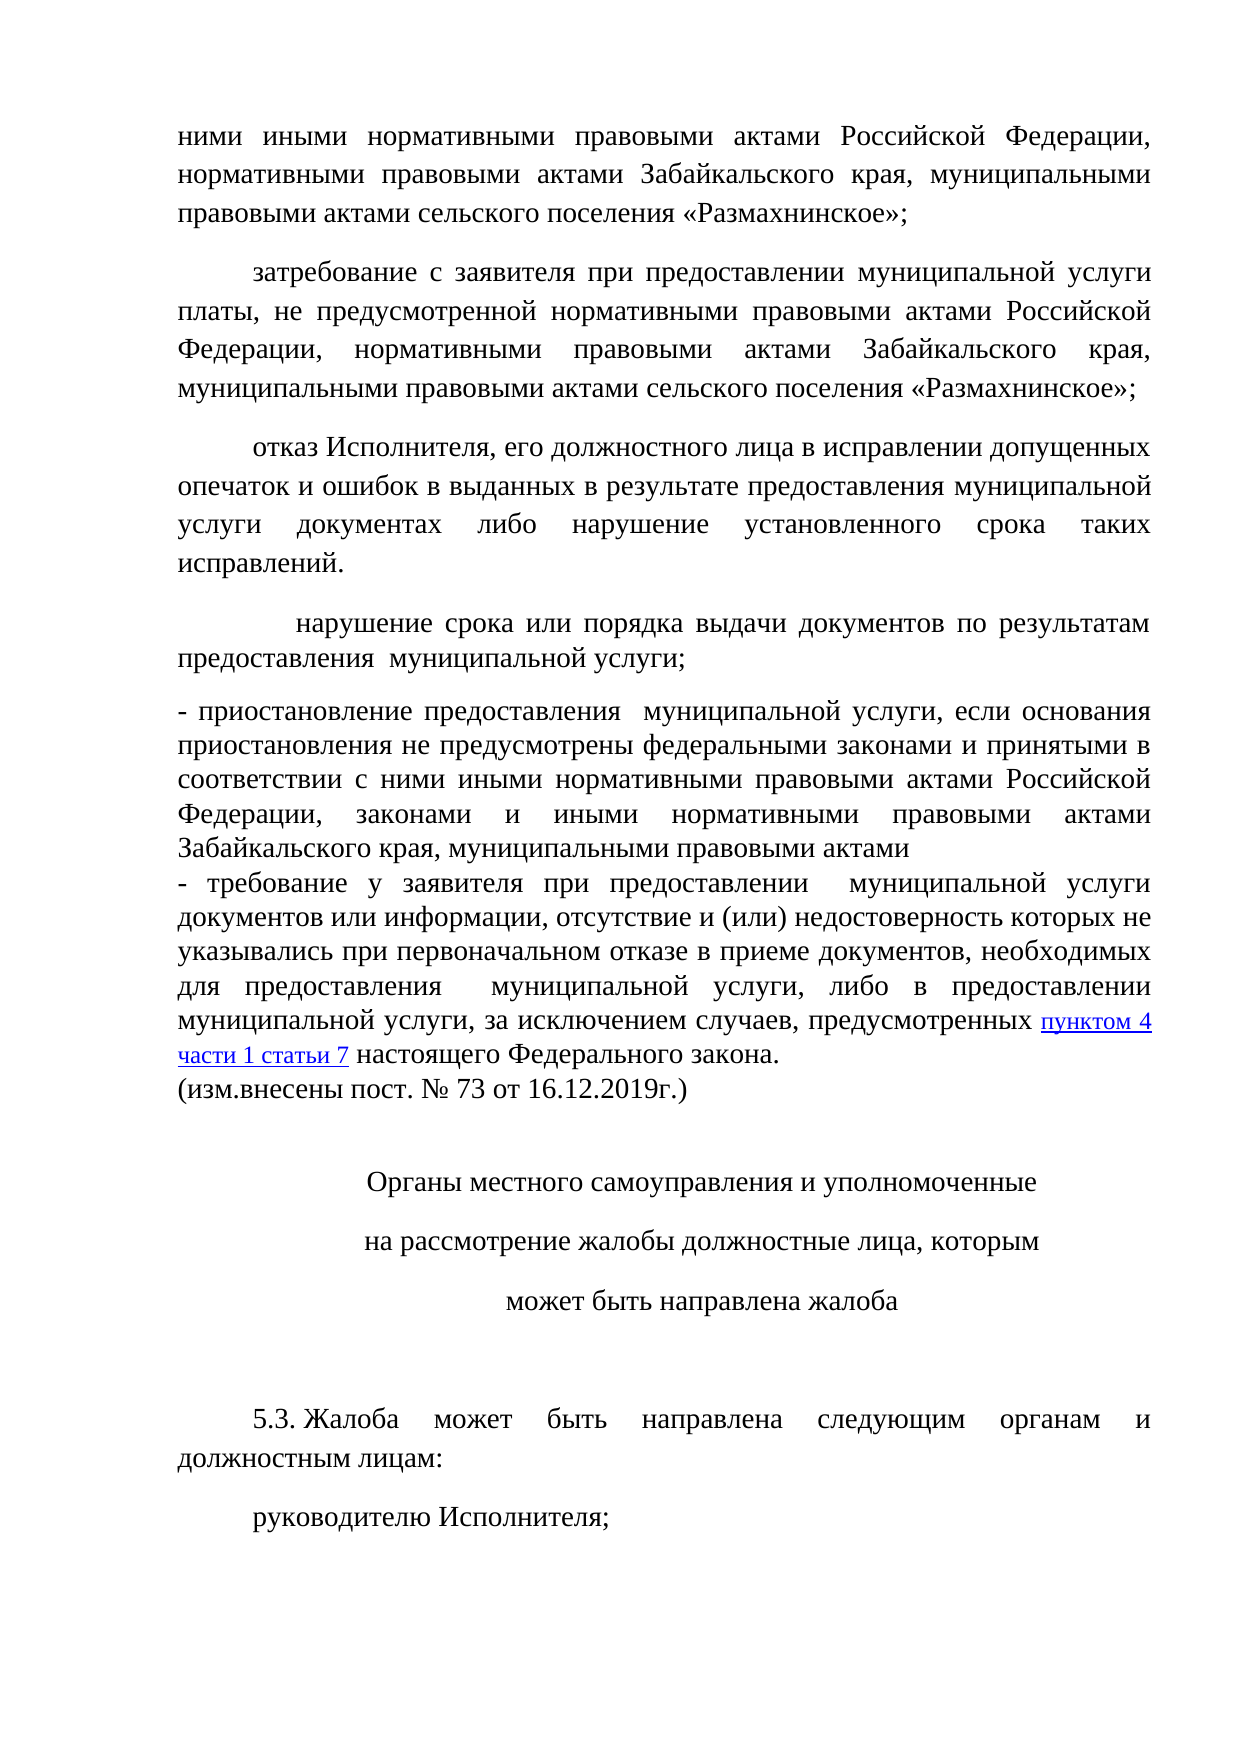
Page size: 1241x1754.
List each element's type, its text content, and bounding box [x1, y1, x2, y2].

text - требование у заявителя при предоставлении муниципальной услуги документов или информации, отсутствие и (или) недостоверность которых не указывались при первоначальном отказе в приеме документов, необходимых для предоставления муниципальной услуги, либо в предоставлении муниципальной услуги, за исключением случаев, предусмотренных пунктом 4 части 1 статьи 7 настоящего Федерального закона. [177, 864, 1152, 1070]
text руководителю Исполнителя; [177, 1499, 1152, 1533]
text 5.3. Жалоба может быть направлена следующим органам и должностным лицам: [177, 1401, 1152, 1473]
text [177, 118, 1152, 229]
text на рассмотрение жалобы должностные лица, которым [177, 1223, 1152, 1257]
text затребование с заявителя при предоставлении муниципальной услуги платы, не предусмотренной нормативными правовыми актами Российской Федерации, нормативными правовыми актами Забайкальского края, муниципальными правовыми актами сельского поселения «Размахнинское»; [177, 254, 1152, 404]
text - приостановление предоставления муниципальной услуги, если основания приостановления не предусмотрены федеральными законами и принятыми в соответствии с ними иными нормативными правовыми актами Российской Федерации, законами и иными нормативными правовыми актами Забайкальского края, муниципальными правовыми актами [177, 692, 1152, 864]
text может быть направлена жалоба [177, 1283, 1152, 1316]
text (изм.внесены пост. № 73 от 16.12.2019г.) [177, 1070, 1152, 1104]
text нарушение срока или порядка выдачи документов по результатам предоставления муниципальной услуги; [177, 604, 1152, 673]
text отказ Исполнителя, его должностного лица в исправлении допущенных опечаток и ошибок в выданных в результате предоставления муниципальной услуги документах либо нарушение установленного срока таких исправлений. [177, 429, 1152, 579]
text Органы местного самоуправления и уполномоченные [177, 1164, 1152, 1197]
